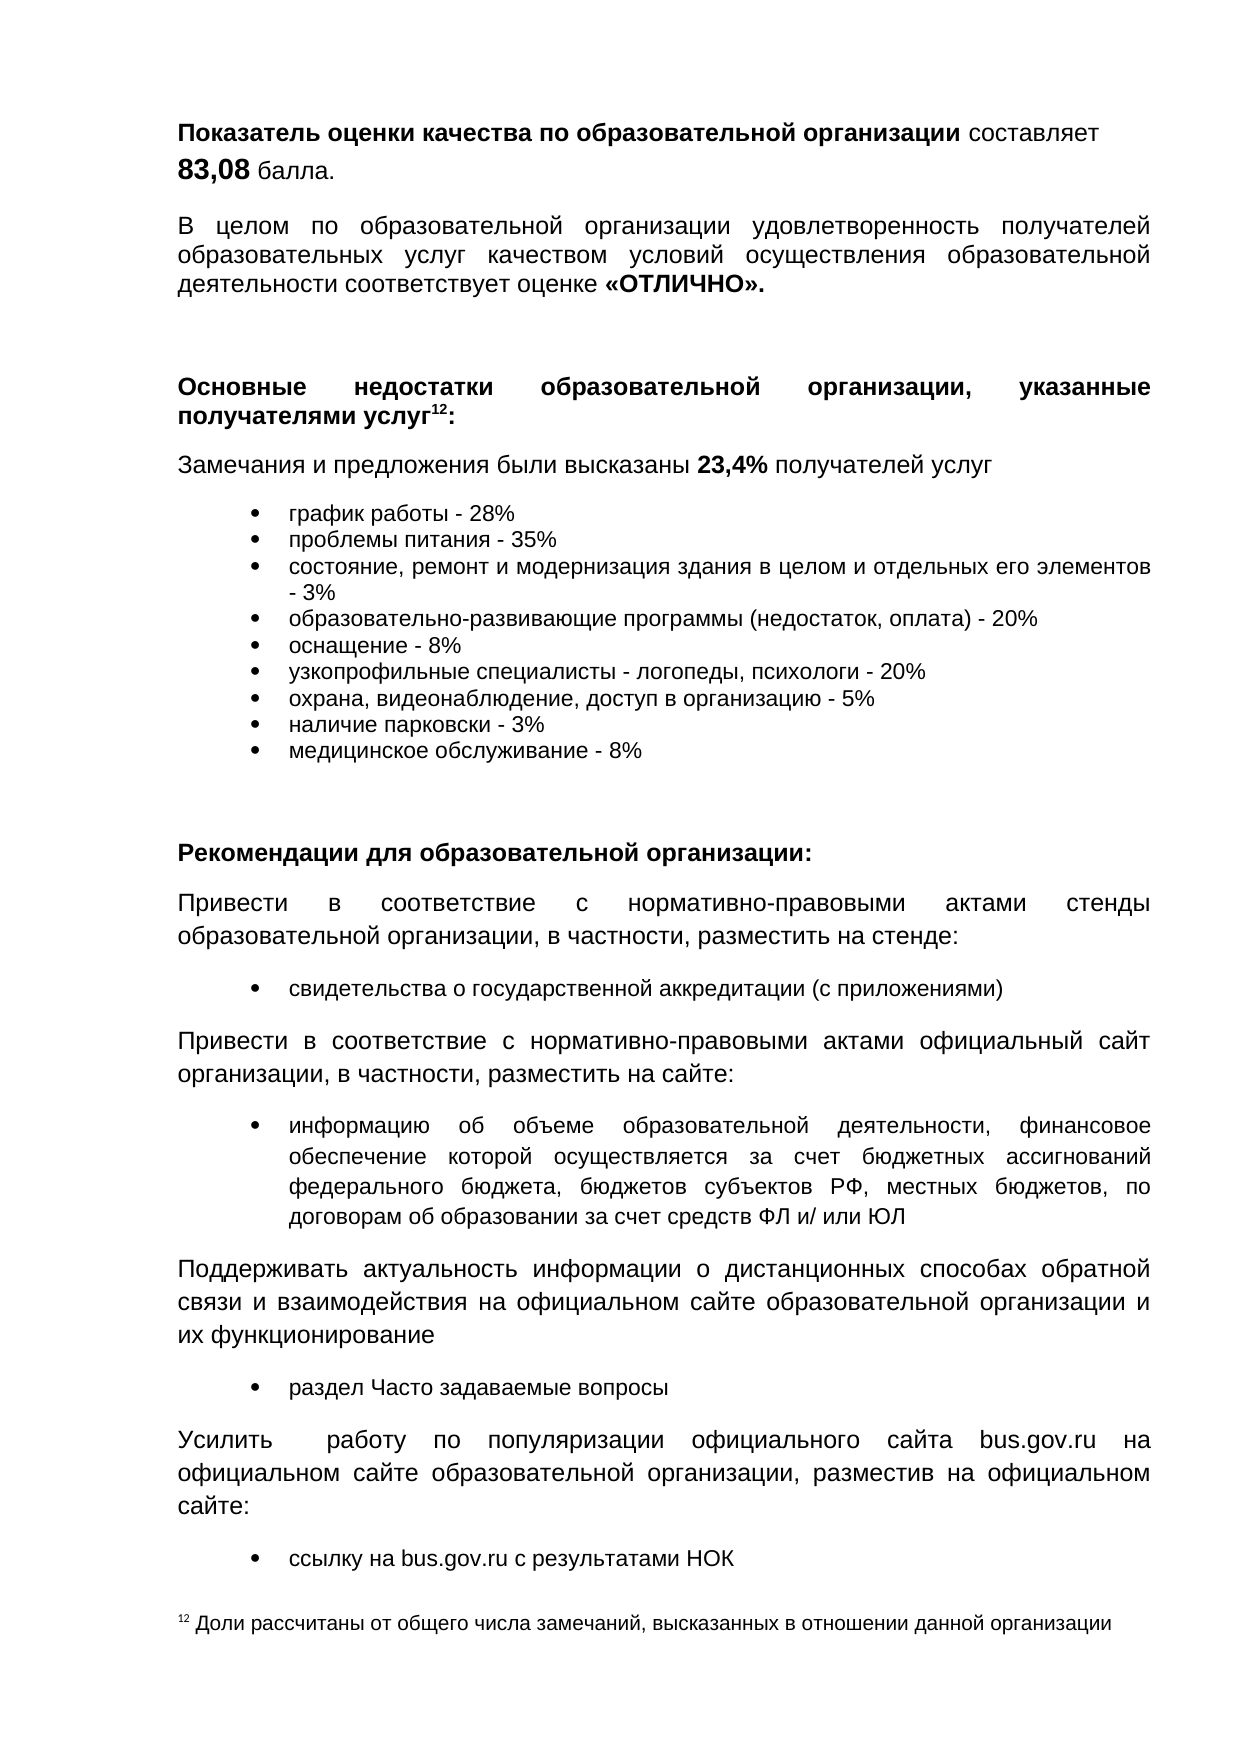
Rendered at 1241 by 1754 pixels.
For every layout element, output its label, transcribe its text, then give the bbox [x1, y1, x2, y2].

list образовательно-развивающие программы (недостаток, оплата) - 20% [251, 605, 1152, 632]
list ссылку на bus.gov.ru с результатами НОК [251, 1545, 1152, 1571]
text Основные недостатки образовательной организации, указанные получателями услуг: [177, 372, 1152, 429]
list проблемы питания - 35% [251, 526, 1152, 553]
list график работы - 28% [251, 500, 1152, 526]
list состояние, ремонт и модернизация здания в целом и отдельных его элементов - 3% [251, 553, 1152, 605]
text Привести в соответствие с нормативно-правовыми актами стенды образовательной организации, в частности, разместить на стенде: [177, 888, 1152, 949]
list раздел Часто задаваемые вопросы [251, 1374, 1152, 1400]
text В целом по образовательной организации удовлетворенность получателей образовательных услуг качеством условий осуществления образовательной деятельности соответствует оценке «ОТЛИЧНО». [177, 211, 1152, 297]
text Усилить работу по популяризации официального сайта bus.gov.ru на официальном сайте образовательной организации, разместив на официальном сайте: [177, 1425, 1152, 1520]
list медицинское обслуживание - 8% [251, 737, 1152, 763]
text Поддерживать актуальность информации о дистанционных способах обратной связи и взаимодействия на официальном сайте образовательной организации и их функционирование [177, 1254, 1152, 1349]
text Показатель оценки качества по образовательной организации составляет 83,08 балла. [177, 118, 1152, 185]
list охрана, видеонаблюдение, доступ в организацию - 5% [251, 684, 1152, 711]
text Привести в соответствие с нормативно-правовыми актами официальный сайт организации, в частности, разместить на сайте: [177, 1026, 1152, 1087]
list оснащение - 8% [251, 632, 1152, 658]
list наличие парковски - 3% [251, 711, 1152, 737]
text Рекомендации для образовательной организации: [177, 838, 1152, 867]
list информацию об объеме образовательной деятельности, финансовое обеспечение которой осуществляется за счет бюджетных ассигнований федерального бюджета, бюджетов субъектов РФ, местных бюджетов, по договорам об образовании за счет средств ФЛ и/ или ЮЛ [251, 1112, 1152, 1229]
list свидетельства о государственной аккредитации (с приложениями) [251, 974, 1152, 1001]
text Замечания и предложения были высказаны 23,4% получателей услуг [177, 450, 1152, 479]
list узкопрофильные специалисты - логопеды, психологи - 20% [251, 658, 1152, 684]
